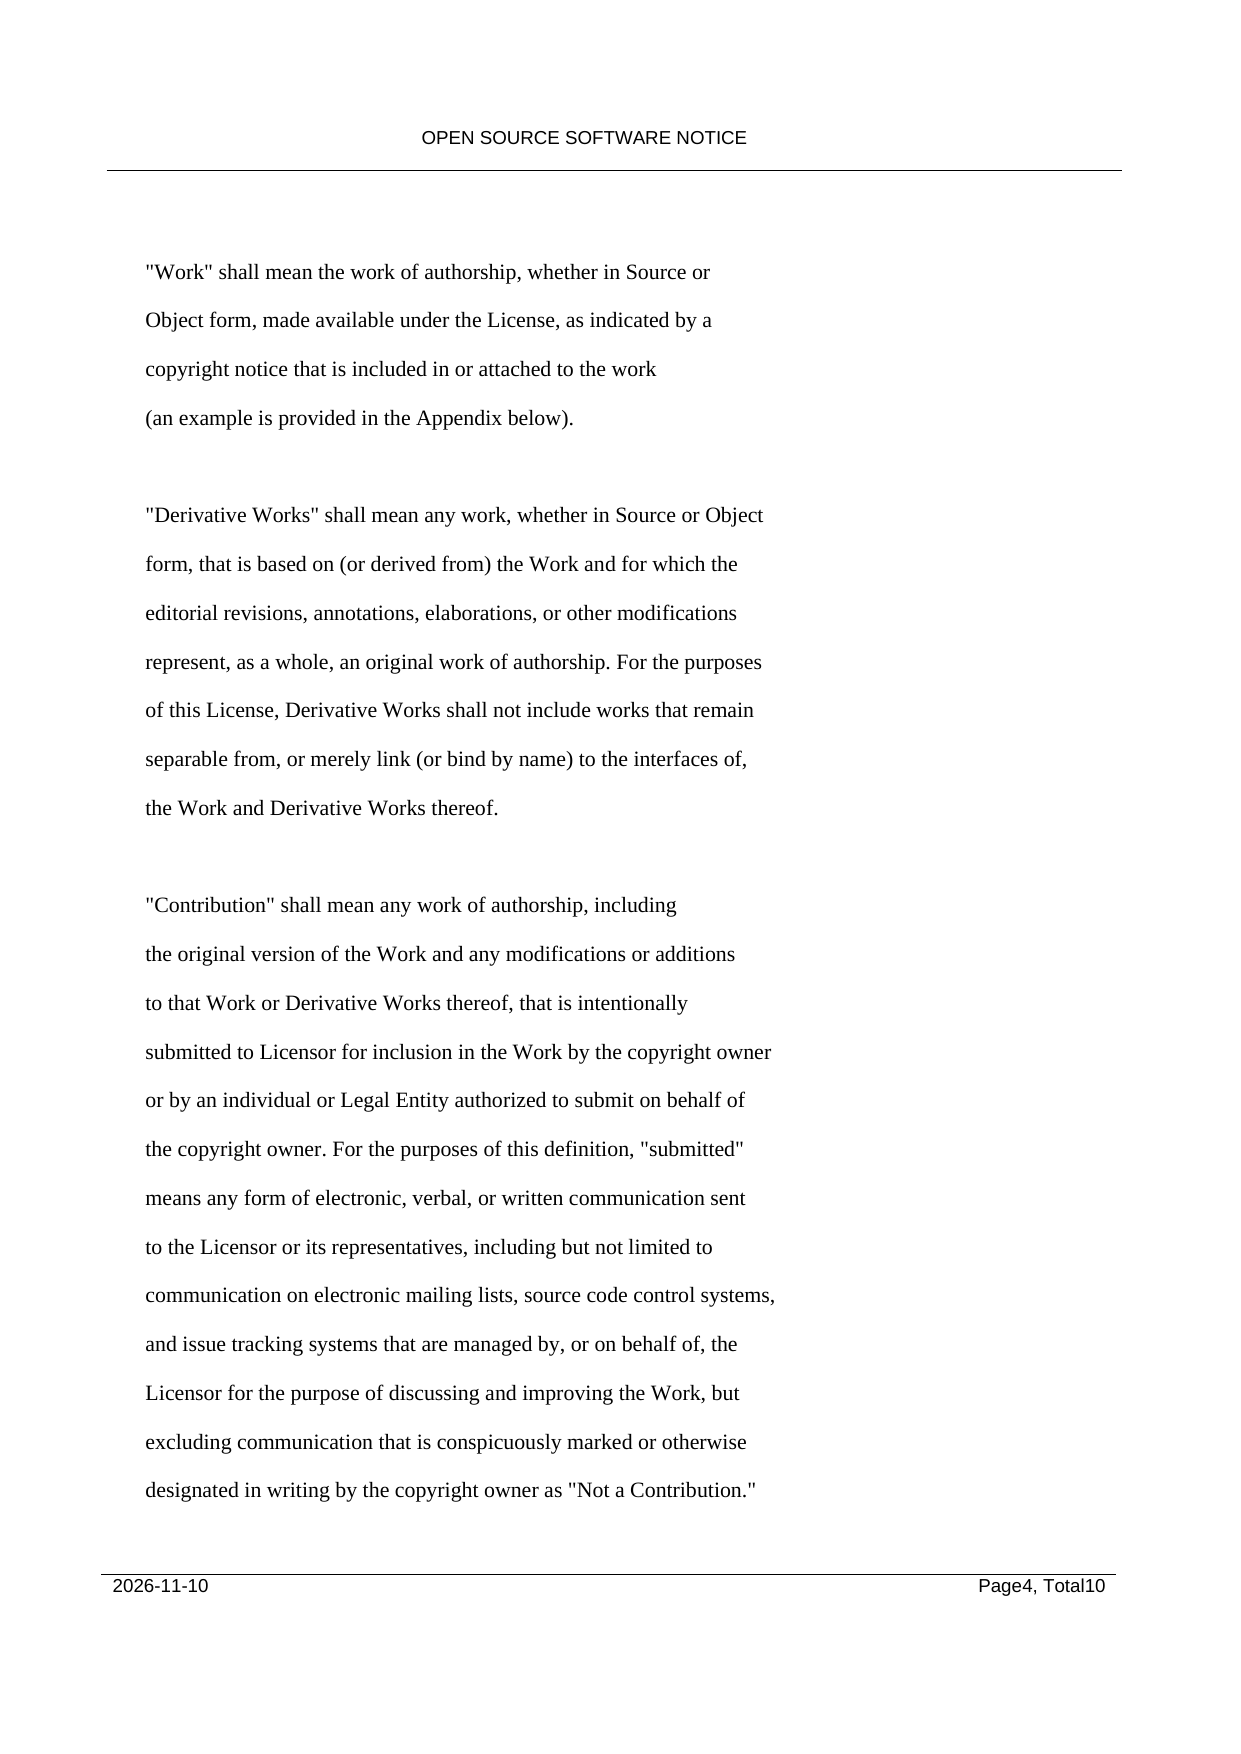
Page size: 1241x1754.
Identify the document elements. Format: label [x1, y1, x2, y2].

text [112, 206, 1128, 1506]
